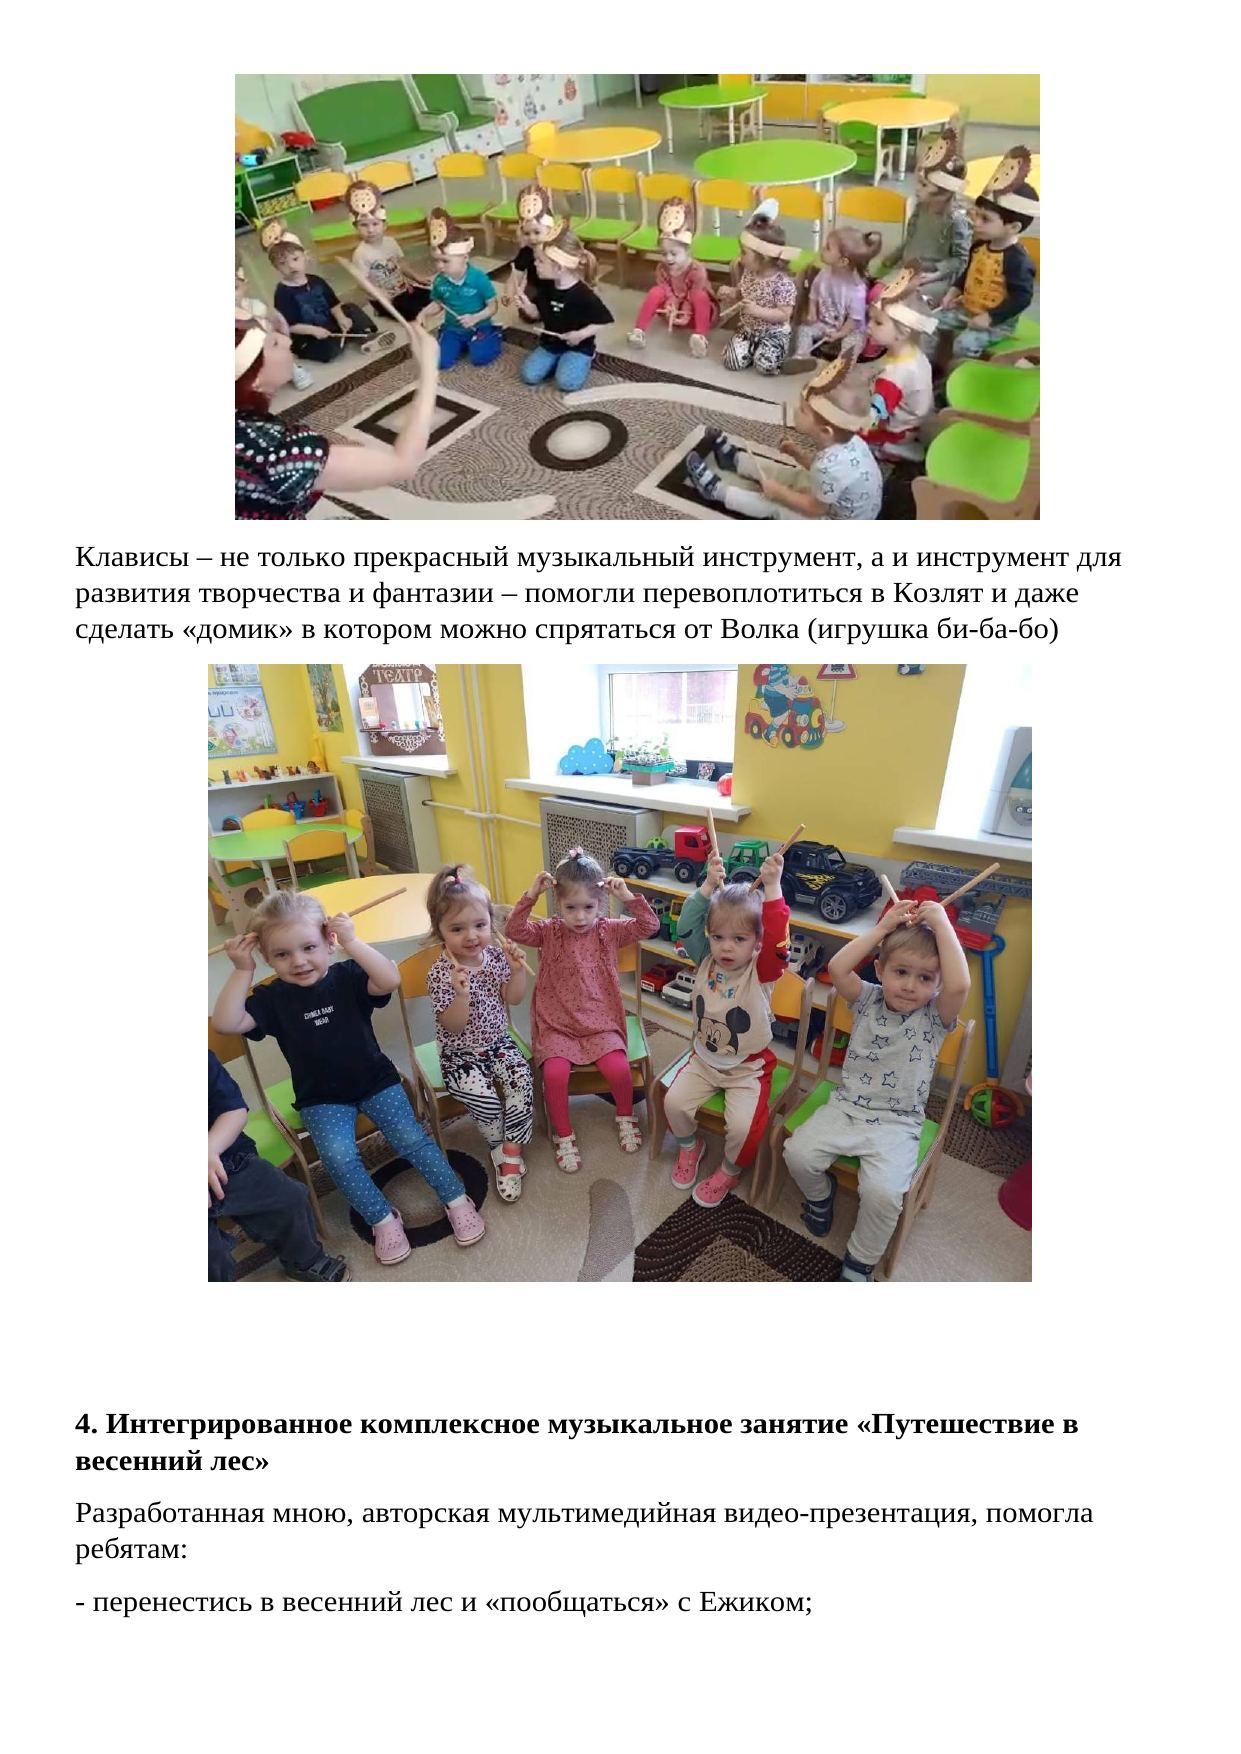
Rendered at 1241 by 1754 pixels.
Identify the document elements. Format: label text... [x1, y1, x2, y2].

text Клависы – не только прекрасный музыкальный инструмент, а и инструмент для развития творчества и фантазии – помогли перевоплотиться в Козлят и даже сделать «домик» в котором можно спрятаться от Волка (игрушка би-ба-бо) [75, 539, 1165, 645]
text 4. Интегрированное комплексное музыкальное занятие «Путешествие в весенний лес» [75, 1407, 1165, 1476]
picture [208, 664, 1032, 1282]
text Разработанная мною, авторская мультимедийная видео-презентация, помогла ребятам: [75, 1496, 1165, 1565]
text - перенестись в весенний лес и «пообщаться» с Ежиком; [75, 1584, 1165, 1618]
picture [235, 74, 1040, 520]
